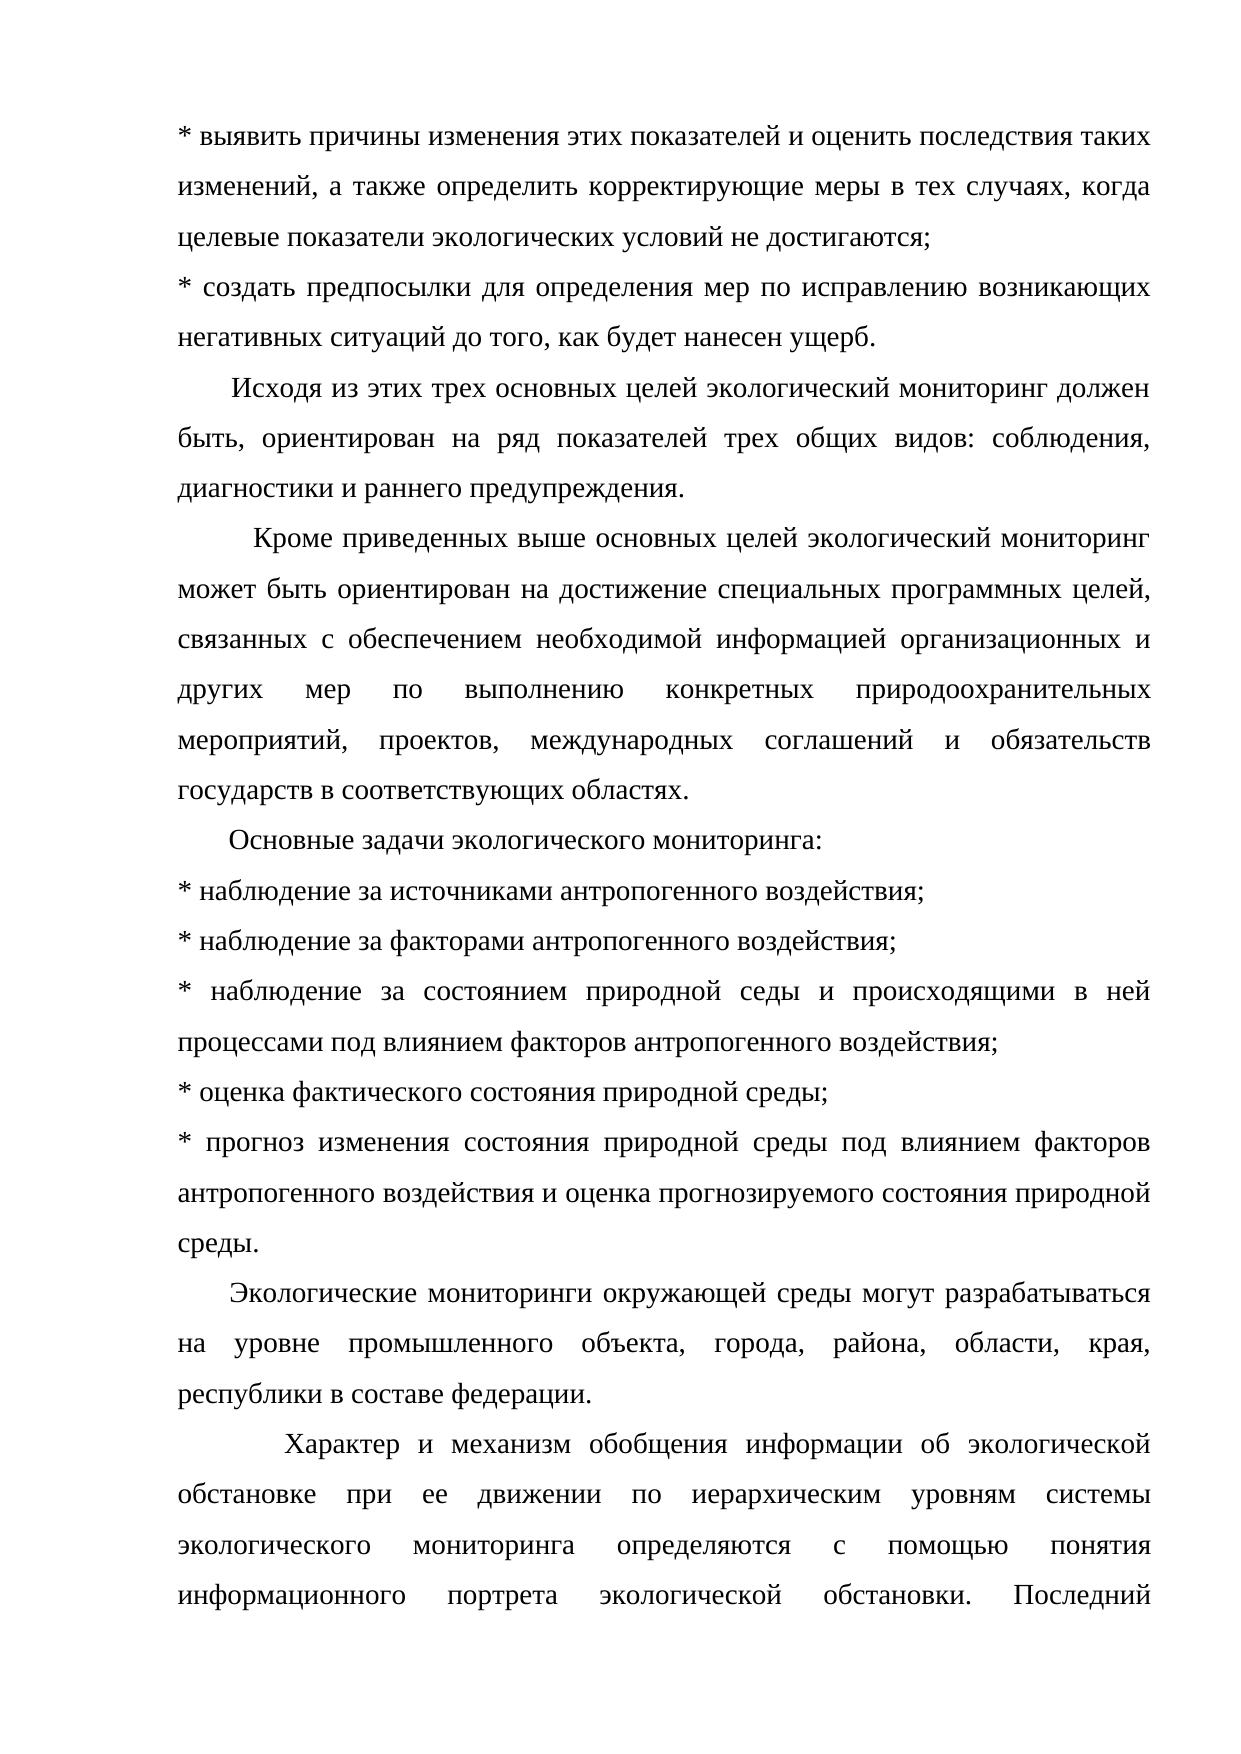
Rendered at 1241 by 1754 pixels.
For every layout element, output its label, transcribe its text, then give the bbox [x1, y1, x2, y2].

text * наблюдение за состоянием природной седы и происходящими в ней процессами под влиянием факторов антропогенного воздействия; [177, 973, 1152, 1057]
text Основные задачи экологического мониторинга: [177, 822, 1152, 856]
text * наблюдение за источниками антропогенного воздействия; [177, 873, 1152, 906]
text * наблюдение за факторами антропогенного воздействия; [177, 923, 1152, 957]
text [177, 1426, 1152, 1611]
text * создать предпосылки для определения мер по исправлению возникающих негативных ситуаций до того, как будет нанесен ущерб. [177, 269, 1152, 353]
text Кроме приведенных выше основных целей экологический мониторинг может быть ориентирован на достижение специальных программных целей, связанных с обеспечением необходимой информацией организационных и других мер по выполнению конкретных природоохранительных мероприятий, проектов, международных соглашений и обязательств государств в соответствующих областях. [177, 521, 1152, 806]
text Исходя из этих трех основных целей экологический мониторинг должен быть, ориентирован на ряд показателей трех общих видов: соблюдения, диагностики и раннего предупреждения. [177, 370, 1152, 504]
text * оценка фактического состояния природной среды; [177, 1074, 1152, 1108]
text * выявить причины изменения этих показателей и оценить последствия таких изменений, а также определить корректирующие меры в тех случаях, когда целевые показатели экологических условий не достигаются; [177, 118, 1152, 252]
text Экологические мониторинги окружающей среды могут разрабатываться на уровне промышленного объекта, города, района, области, края, республики в составе федерации. [177, 1275, 1152, 1409]
text * прогноз изменения состояния природной среды под влиянием факторов антропогенного воздействия и оценка прогнозируемого состояния природной среды. [177, 1124, 1152, 1258]
